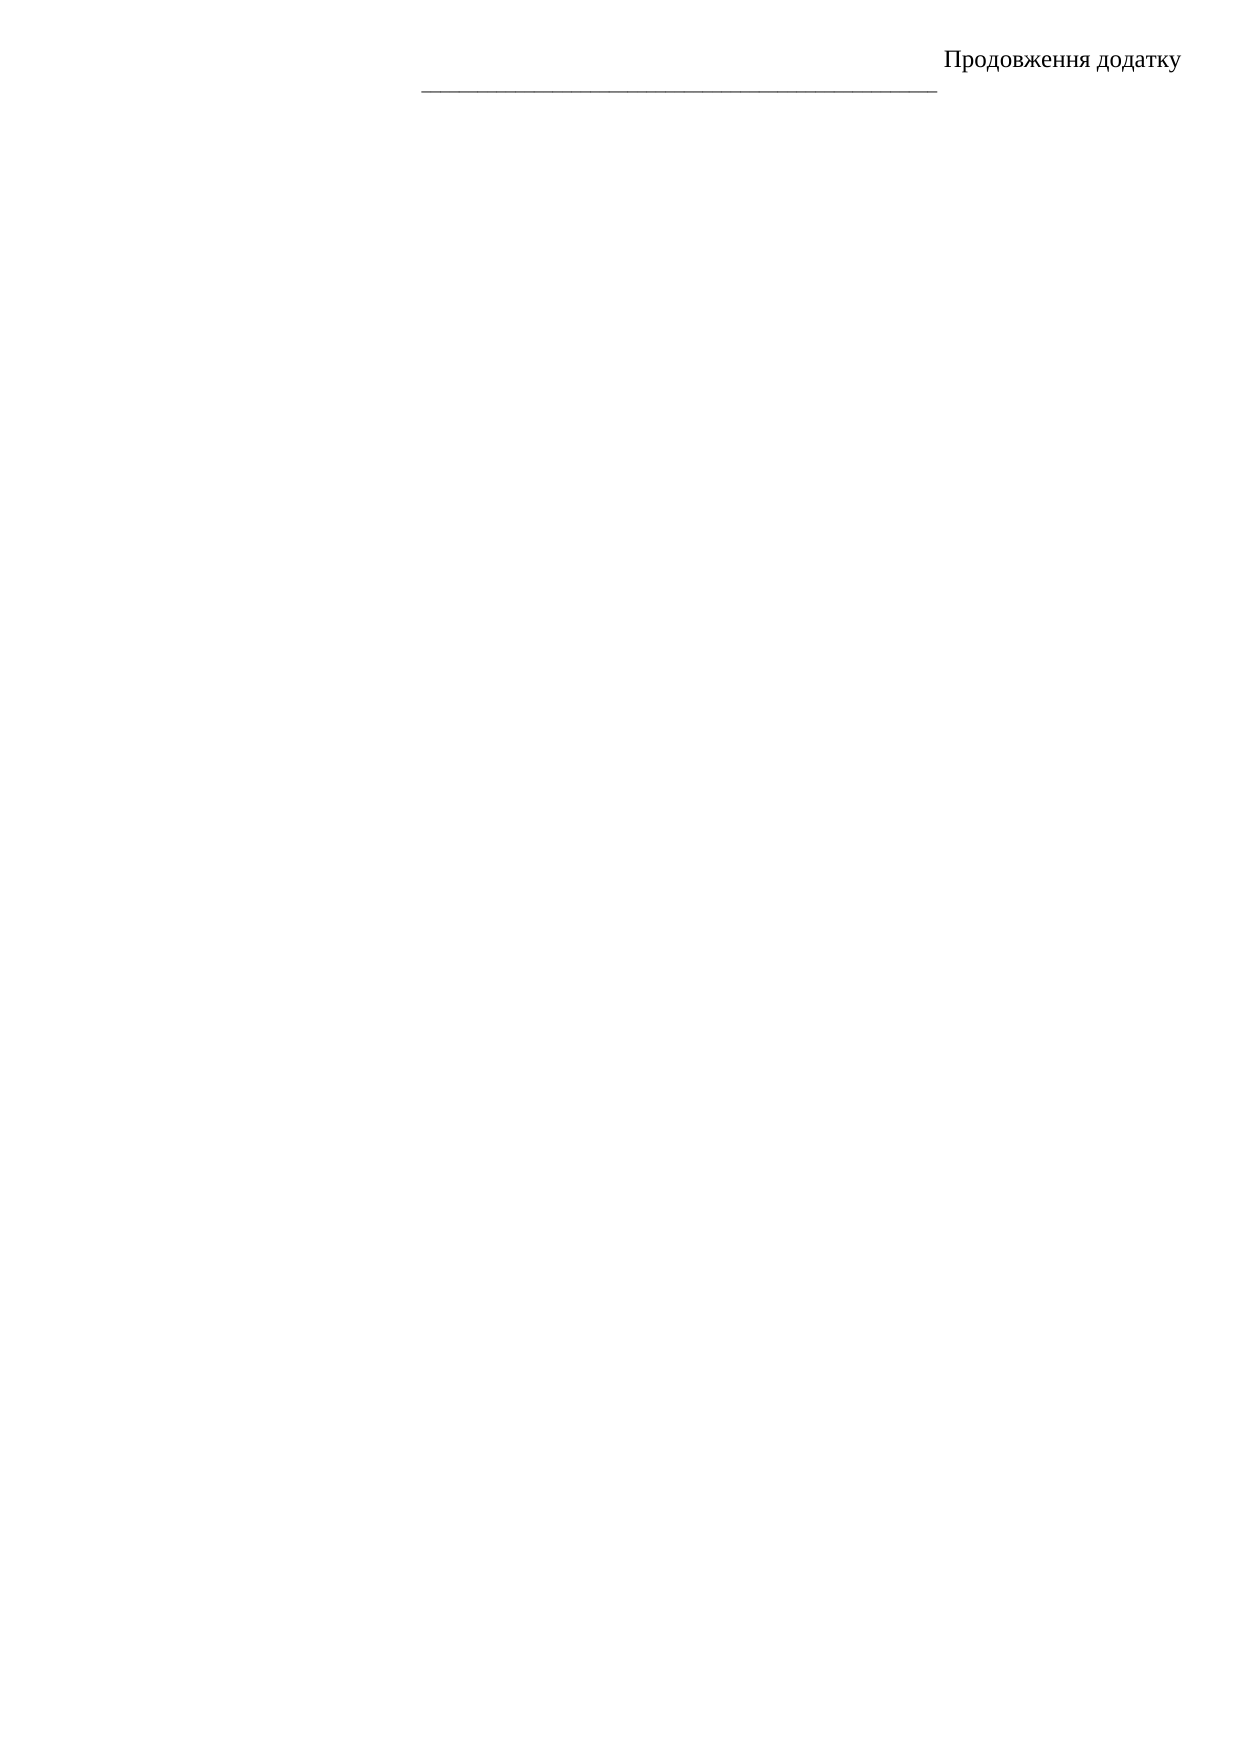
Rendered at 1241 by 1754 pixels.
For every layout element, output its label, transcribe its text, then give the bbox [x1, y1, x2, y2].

text _______________________________________________________ [177, 73, 1181, 95]
